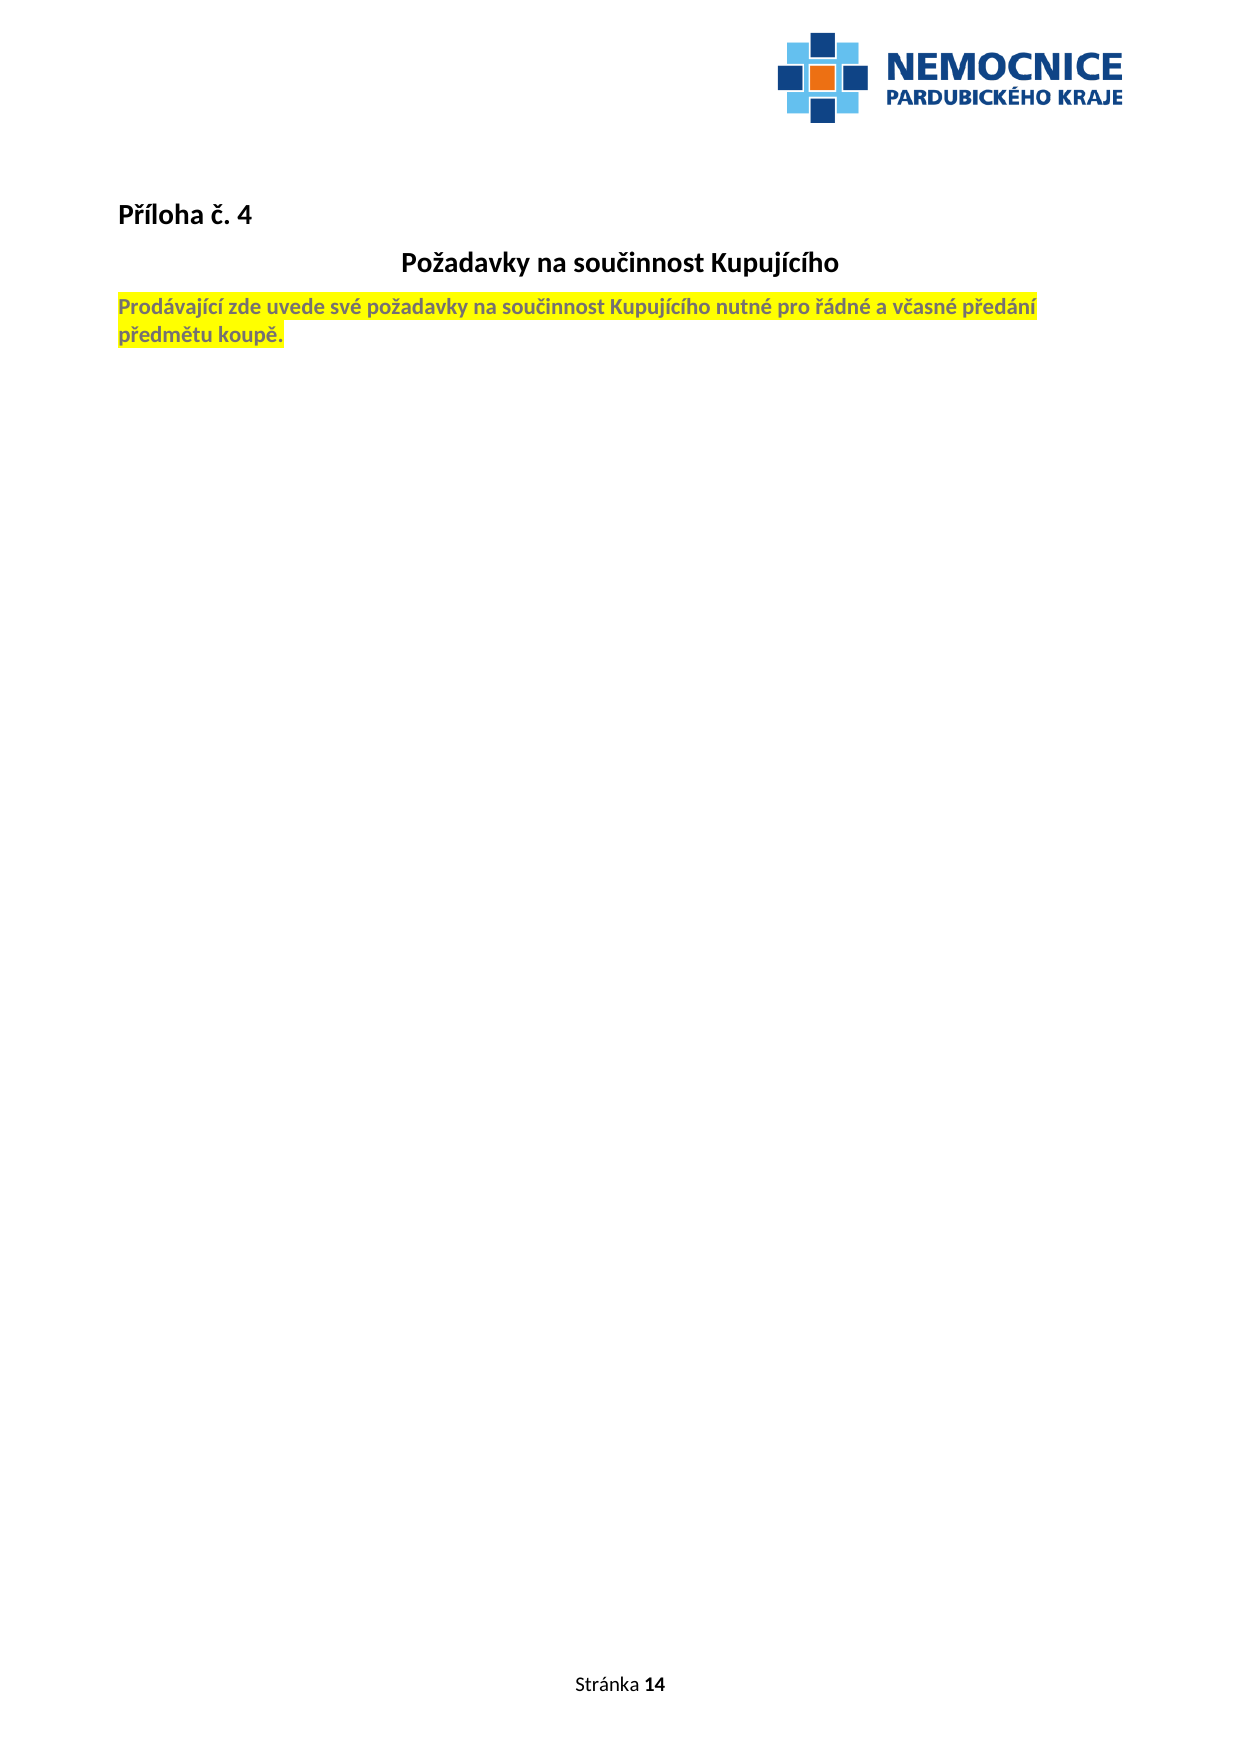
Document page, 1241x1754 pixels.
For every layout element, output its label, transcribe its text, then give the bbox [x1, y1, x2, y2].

subtitle Příloha č. 4 [118, 196, 1122, 231]
subtitle Požadavky na součinnost Kupujícího [118, 244, 1122, 279]
text Prodávající zde uvede své požadavky na součinnost Kupujícího nutné pro řádné a včasné předání předmětu koupě. [284, 292, 1122, 348]
picture [776, 31, 1123, 124]
